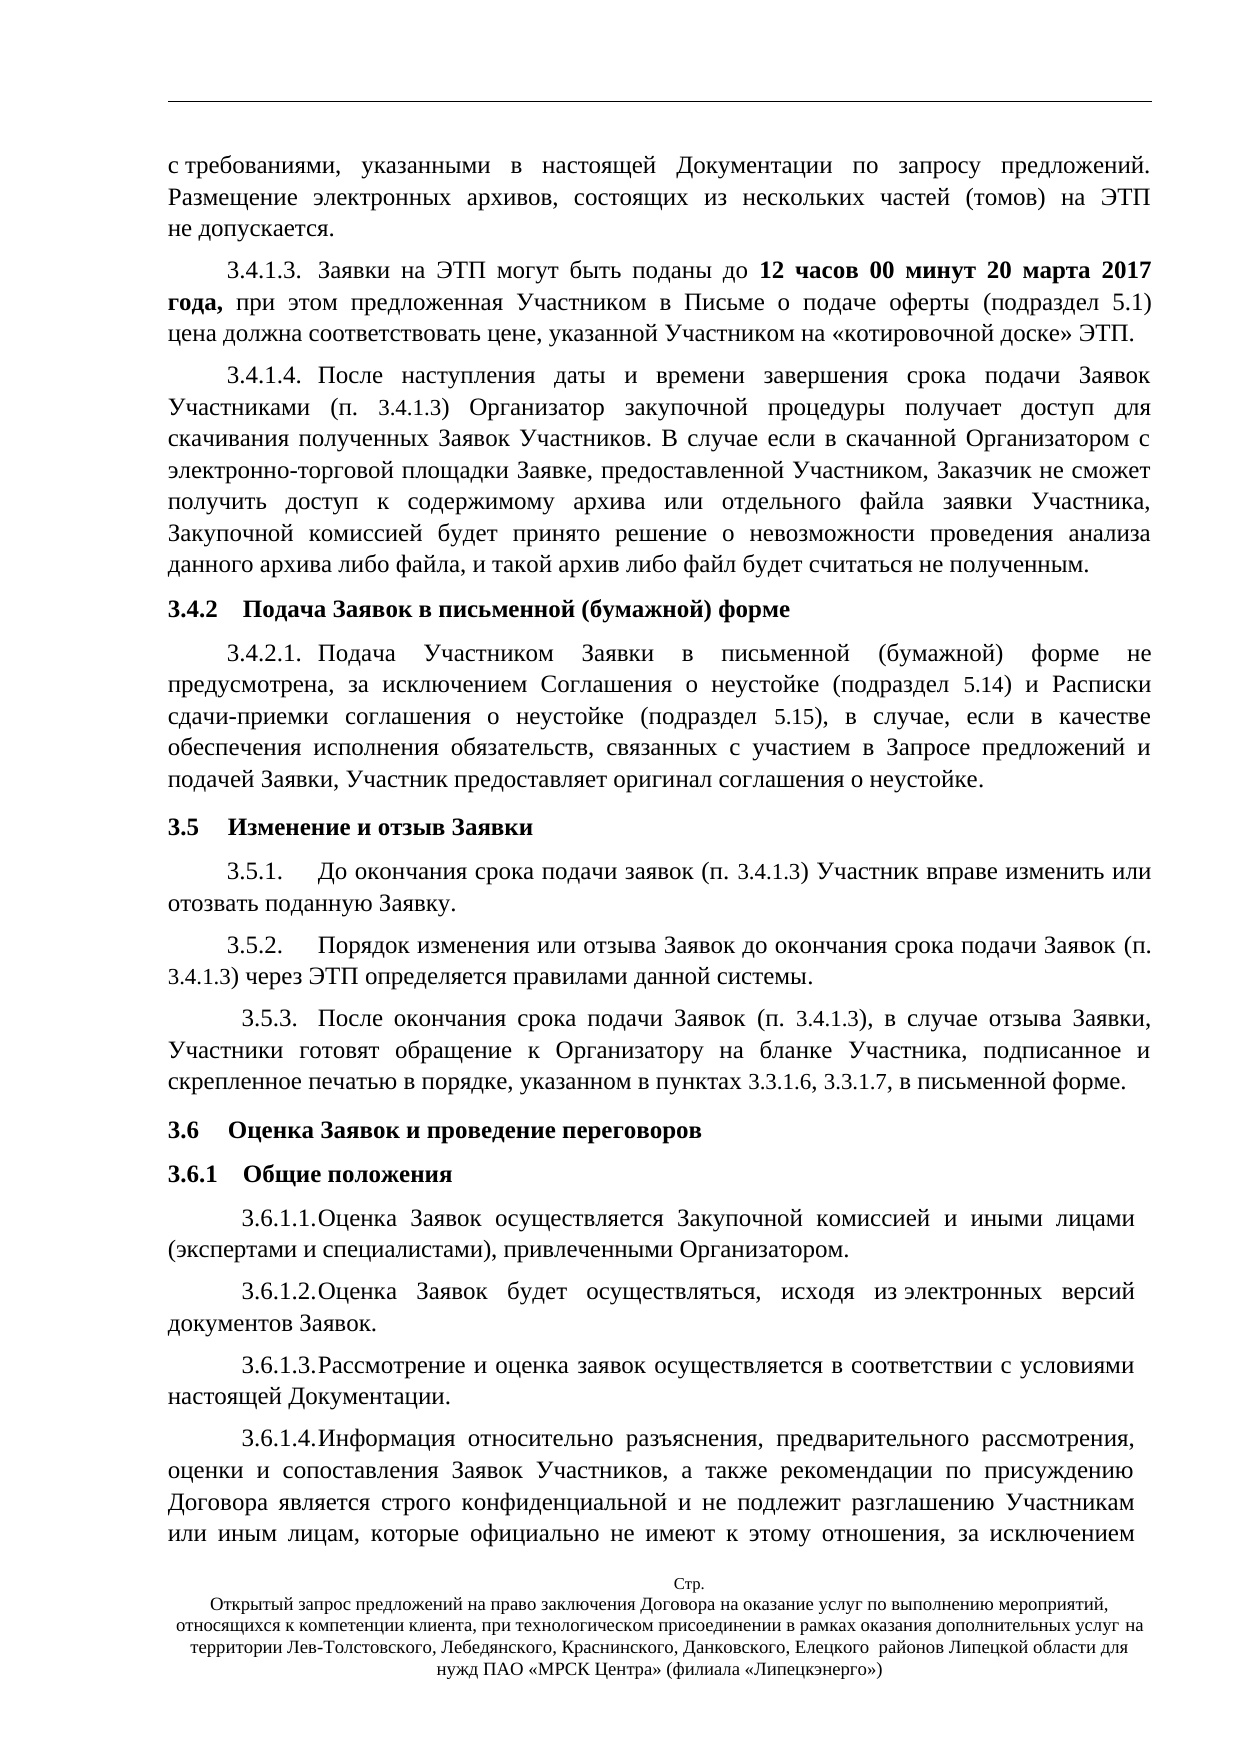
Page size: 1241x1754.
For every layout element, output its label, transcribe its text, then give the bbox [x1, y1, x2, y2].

list Подача Участником Заявки в письменной (бумажной) форме не предусмотрена, за исключением Соглашения о неустойке (подраздел 5.14) и Расписки сдачи-приемки соглашения о неустойке (подраздел 5.15), в случае, если в качестве обеспечения исполнения обязательств, связанных с участием в Запросе предложений и подачей Заявки, Участник предоставляет оригинал соглашения о неустойке. [168, 638, 1152, 793]
subtitle Общие положения [168, 1159, 1152, 1187]
subtitle Изменение и отзыв Заявки [168, 812, 1152, 841]
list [168, 1423, 1135, 1547]
list Порядок изменения или отзыва Заявок до окончания срока подачи Заявок (п. 3.4.1.3) через ЭТП определяется правилами данной системы. [168, 930, 1152, 990]
list Заявки на ЭТП могут быть поданы до 12 часов 00 минут 20 марта 2017 года, при этом предложенная Участником в Письме о подаче оферты (подраздел 5.1) цена должна соответствовать цене, указанной Участником на «котировочной доске» ЭТП. [168, 255, 1152, 347]
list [168, 150, 1152, 242]
subtitle Оценка Заявок и проведение переговоров [168, 1115, 1152, 1143]
list Рассмотрение и оценка заявок осуществляется в соответствии с условиями настоящей Документации. [168, 1350, 1135, 1410]
list Оценка Заявок осуществляется Закупочной комиссией и иными лицами (экспертами и специалистами), привлеченными Организатором. [168, 1203, 1135, 1263]
list После окончания срока подачи Заявок (п. 3.4.1.3), в случае отзыва Заявки, Участники готовят обращение к Организатору на бланке Участника, подписанное и скрепленное печатью в порядке, указанном в пунктах 3.3.1.6, 3.3.1.7, в письменной форме. [168, 1003, 1152, 1095]
list Оценка Заявок будет осуществляться, исходя из электронных версий документов Заявок. [168, 1276, 1135, 1337]
list До окончания срока подачи заявок (п. 3.4.1.3) Участник вправе изменить или отозвать поданную Заявку. [168, 856, 1152, 917]
list После наступления даты и времени завершения срока подачи Заявок Участниками (п. 3.4.1.3) Организатор закупочной процедуры получает доступ для скачивания полученных Заявок Участников. В случае если в скачанной Организатором с электронно-торговой площадки Заявке, предоставленной Участником, Заказчик не сможет получить доступ к содержимому архива или отдельного файла заявки Участника, Закупочной комиссией будет принято решение о невозможности проведения анализа данного архива либо файла, и такой архив либо файл будет считаться не полученным. [168, 360, 1152, 578]
subtitle Подача Заявок в письменной (бумажной) форме [168, 594, 1152, 622]
